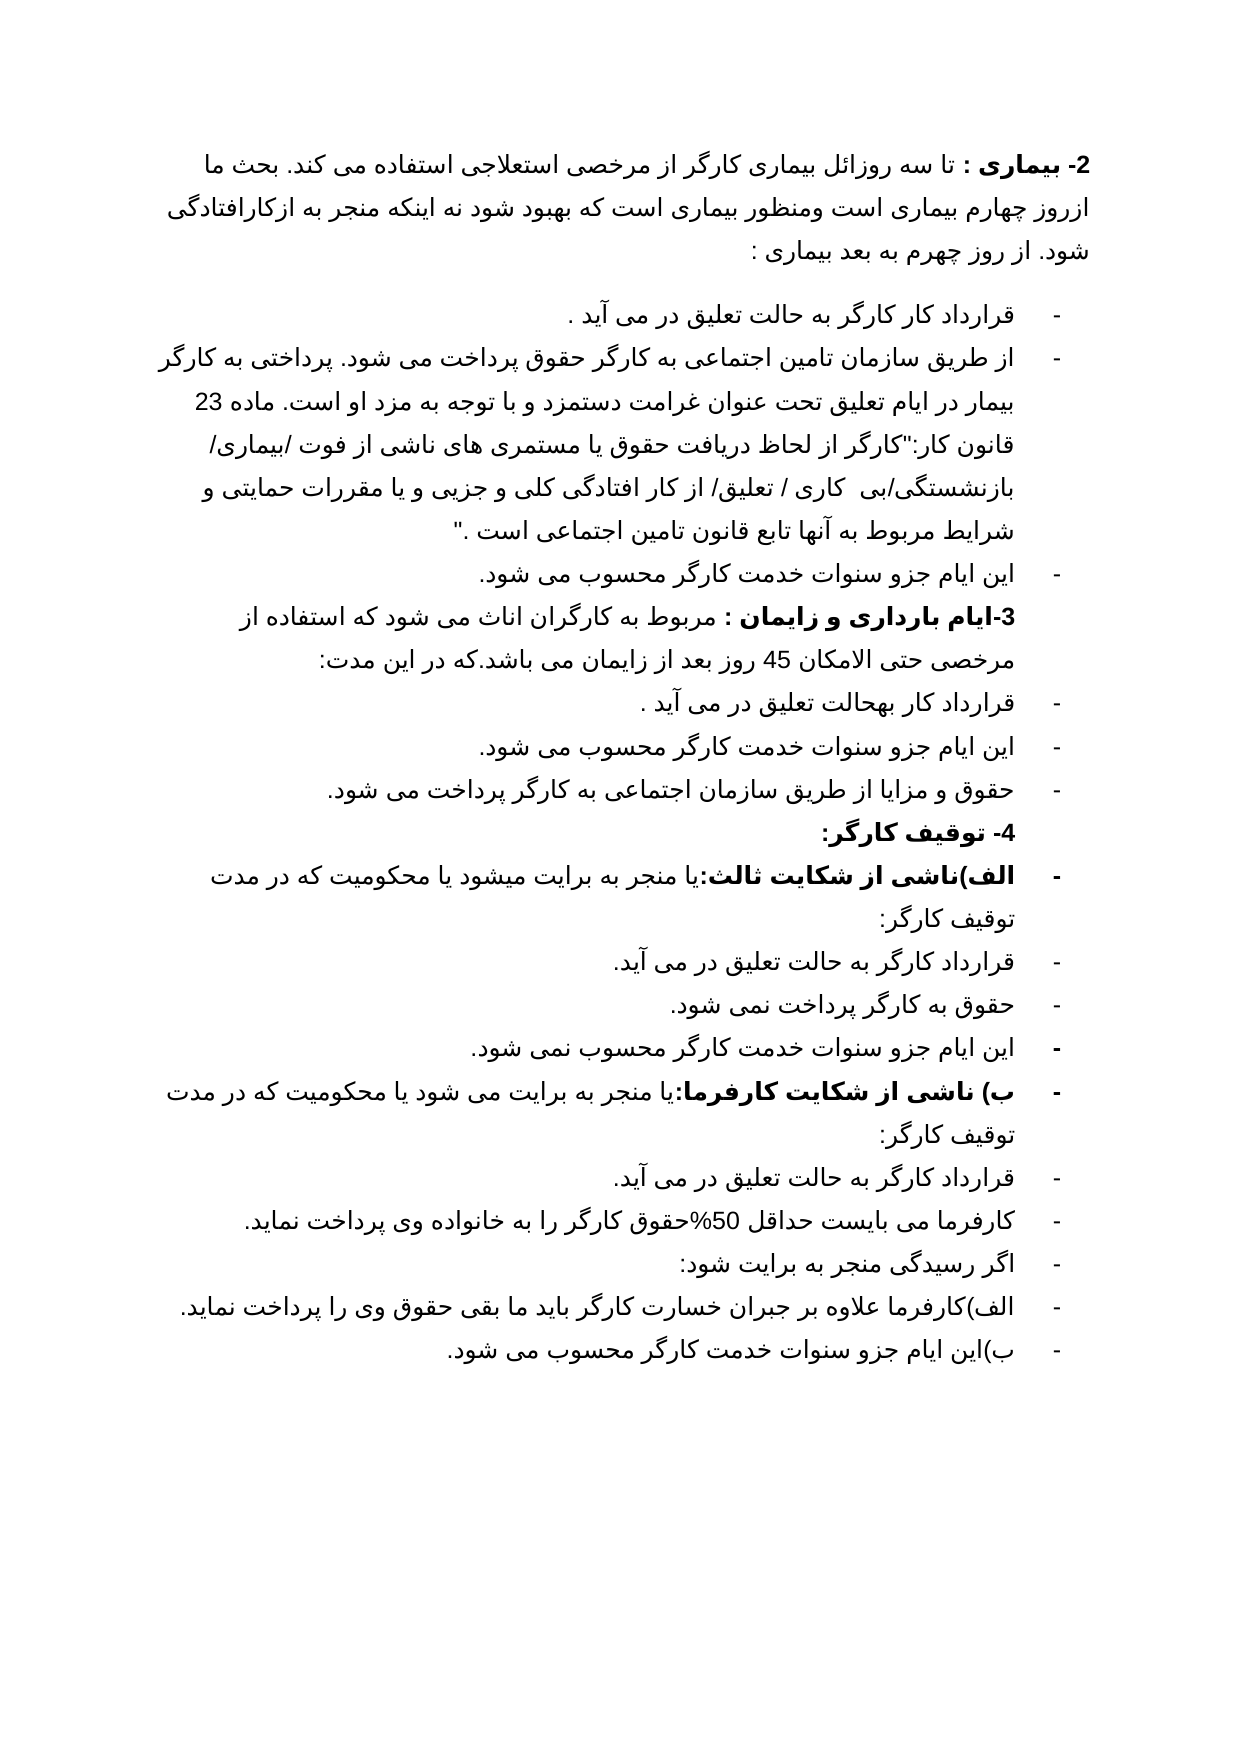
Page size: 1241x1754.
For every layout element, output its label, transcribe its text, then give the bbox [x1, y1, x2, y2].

list این ایام جزو سنوات خدمت کارگر محسوب می شود. [150, 731, 1053, 760]
list قرارداد کار کارگر به حالت تعلیق در می آید . [150, 300, 1053, 329]
list این ایام جزو سنوات خدمت کارگر محسوب نمی شود. [150, 1033, 1053, 1062]
list کارفرما می بایست حداقل 50%حقوق کارگر را به خانواده وی پرداخت نماید. [150, 1206, 1053, 1234]
list حقوق و مزایا از طریق سازمان اجتماعی به کارگر پرداخت می شود. [150, 774, 1053, 803]
list الف)کارفرما علاوه بر جبران خسارت کارگر باید ما بقی حقوق وی را پرداخت نماید. [150, 1292, 1053, 1321]
list حقوق به کارگر پرداخت نمی شود. [150, 990, 1053, 1019]
list این ایام جزو سنوات خدمت کارگر محسوب می شود. [150, 559, 1053, 588]
list ب) ناشی از شکایت کارفرما:یا منجر به برایت می شود یا محکومیت که در مدت توقیف کارگر: [150, 1076, 1053, 1148]
list از طریق سازمان تامین اجتماعی به کارگر حقوق پرداخت می شود. پرداختی به کارگر بیمار در ایام تعلیق تحت عنوان غرامت دستمزد و با توجه به مزد او است. ماده 23 قانون کار:"کارگر از لحاظ دریافت حقوق یا مستمری های ناشی از فوت /بیماری/ بازنشستگی/بی کاری / تعلیق/ از کار افتادگی کلی و جزیی و یا مقررات حمایتی و شرایط مربوط به آنها تابع قانون تامین اجتماعی است ." [150, 343, 1053, 544]
list ب)این ایام جزو سنوات خدمت کارگر محسوب می شود. [150, 1335, 1053, 1364]
list اگر رسیدگی منجر به برایت شود: [150, 1249, 1053, 1278]
list الف)ناشی از شکایت ثالث:یا منجر به برایت میشود یا محکومیت که در مدت توقیف کارگر: [150, 861, 1053, 933]
text 2- بیماری : تا سه روزائل بیماری کارگر از مرخصی استعلاجی استفاده می کند. بحث ما ازروز چهارم بیماری است ومنظور بیماری است که بهبود شود نه اینکه منجر به ازکارافتادگی شود. از روز چهرم به بعد بیماری : [150, 150, 1090, 265]
list قرارداد کار بهحالت تعلیق در می آید . [150, 688, 1053, 717]
list 3-ایام بارداری و زایمان : مربوط به کارگران اناث می شود که استفاده از مرخصی حتی الامکان 45 روز بعد از زایمان می باشد.که در این مدت: [150, 602, 1015, 674]
list 4- توقیف کارگر: [150, 818, 1015, 846]
list قرارداد کارگر به حالت تعلیق در می آید. [150, 1163, 1053, 1191]
list قرارداد کارگر به حالت تعلیق در می آید. [150, 947, 1053, 976]
